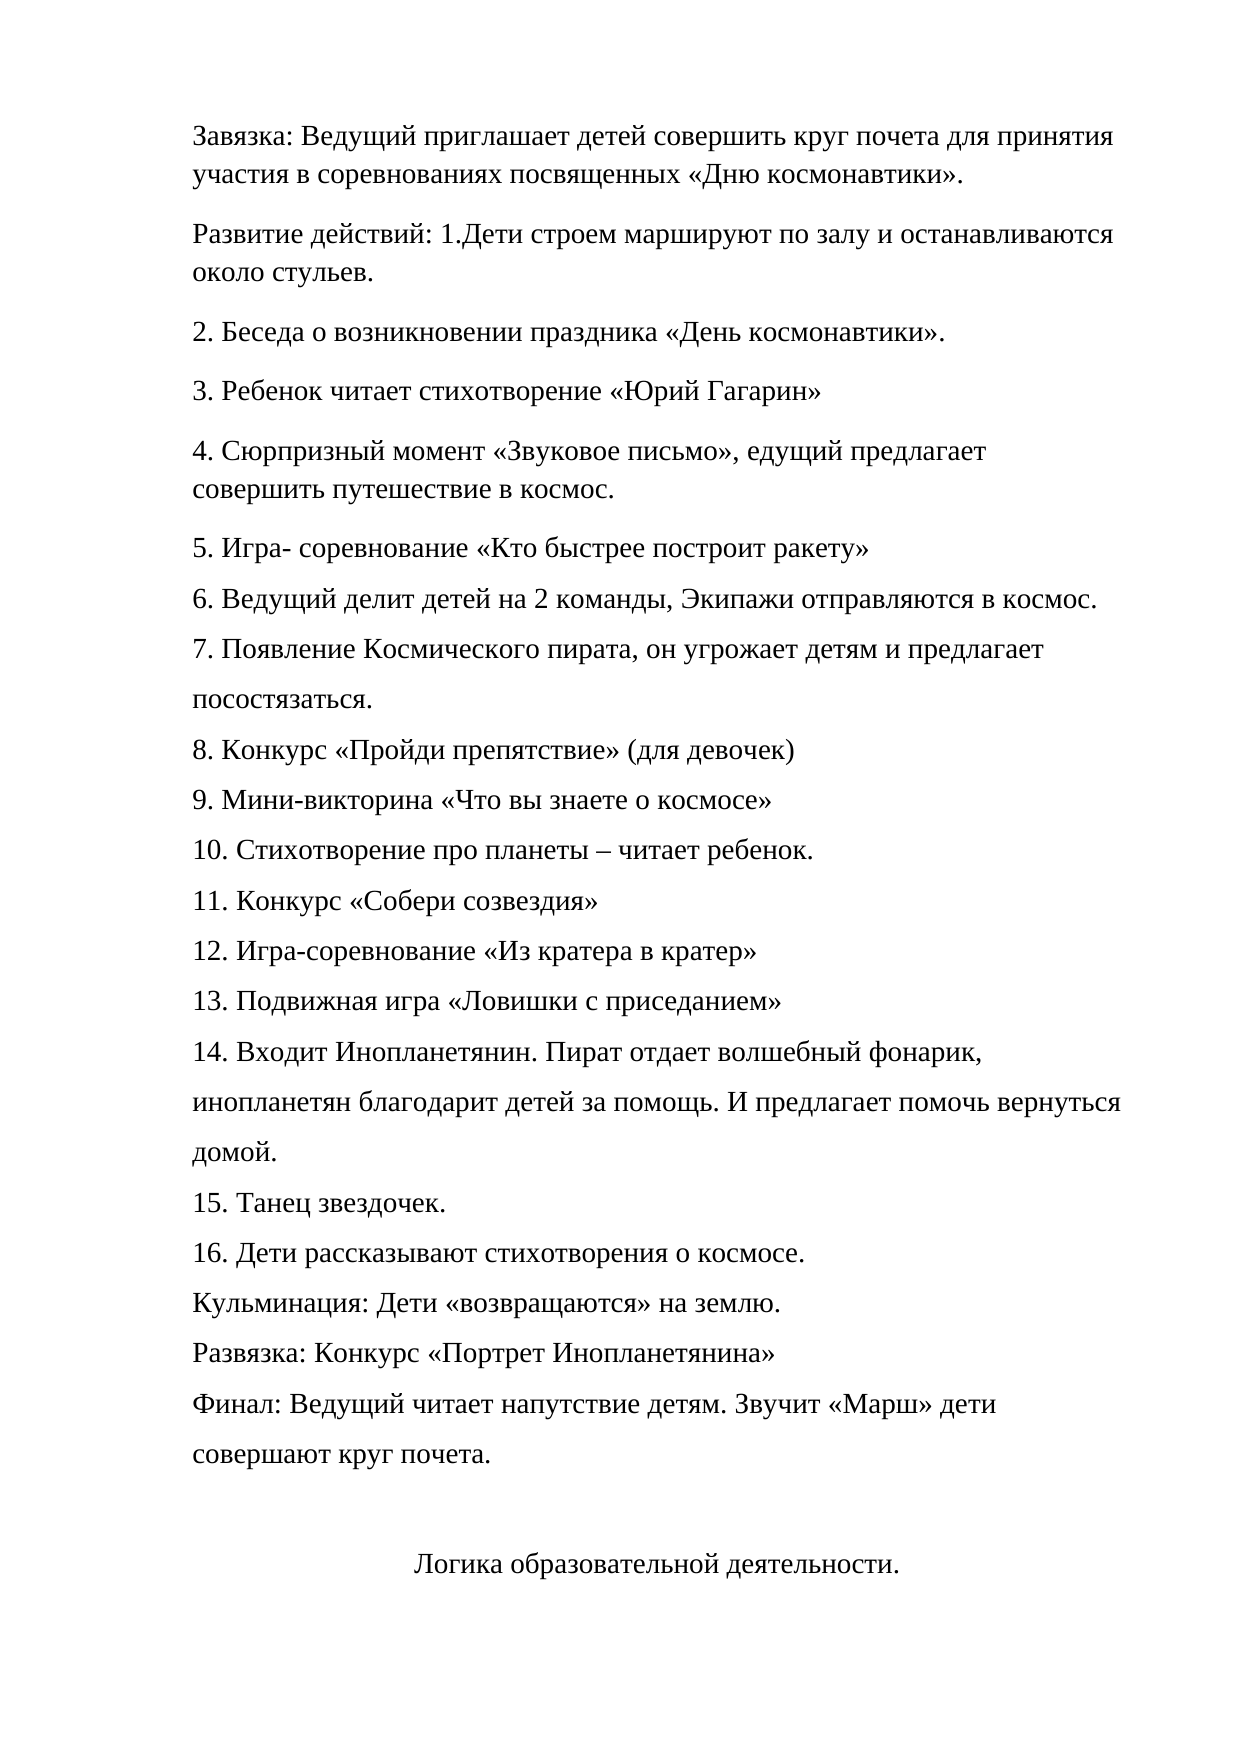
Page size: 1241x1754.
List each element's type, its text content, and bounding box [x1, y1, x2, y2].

text 14. Входит Инопланетянин. Пират отдает волшебный фонарик, инопланетян благодарит детей за помощь. И предлагает помочь вернуться домой. [192, 1034, 1122, 1168]
text Кульминация: Дети «возвращаются» на землю. [192, 1285, 1122, 1319]
list Финал: Ведущий читает напутствие детям. Звучит «Марш» дети совершают круг почета. [192, 1386, 1122, 1470]
list Развязка: Конкурс «Портрет Инопланетянина» [192, 1336, 1122, 1369]
text 2. Беседа о возникновении праздника «День космонавтики». [192, 314, 1122, 347]
text Завязка: Ведущий приглашает детей совершить круг почета для принятия участия в соревнованиях посвященных «Дню космонавтики». [192, 118, 1122, 190]
text 16. Дети рассказывают стихотворения о космосе. [192, 1235, 1122, 1268]
text 15. Танец звездочек. [192, 1185, 1122, 1218]
text 5. Игра- соревнование «Кто быстрее построит ракету» [192, 531, 1122, 564]
text 7. Появление Космического пирата, он угрожает детям и предлагает посостязаться. [192, 631, 1122, 715]
text 10. Стихотворение про планеты – читает ребенок. [192, 832, 1122, 866]
text 12. Игра-соревнование «Из кратера в кратер» [192, 933, 1122, 967]
text 8. Конкурс «Пройди препятствие» (для девочек) [192, 732, 1122, 765]
text 6. Ведущий делит детей на 2 команды, Экипажи отправляются в космос. [192, 581, 1122, 614]
text 9. Мини-викторина «Что вы знаете о космосе» [192, 782, 1122, 816]
text Развитие действий: 1.Дети строем маршируют по залу и останавливаются около стульев. [192, 216, 1122, 288]
text 11. Конкурс «Собери созвездия» [192, 883, 1122, 916]
text 4. Сюрпризный момент «Звуковое письмо», едущий предлагает совершить путешествие в космос. [192, 433, 1122, 505]
text 3. Ребенок читает стихотворение «Юрий Гагарин» [192, 373, 1122, 407]
text Логика образовательной деятельности. [192, 1546, 1122, 1579]
text 13. Подвижная игра «Ловишки с приседанием» [192, 983, 1122, 1017]
